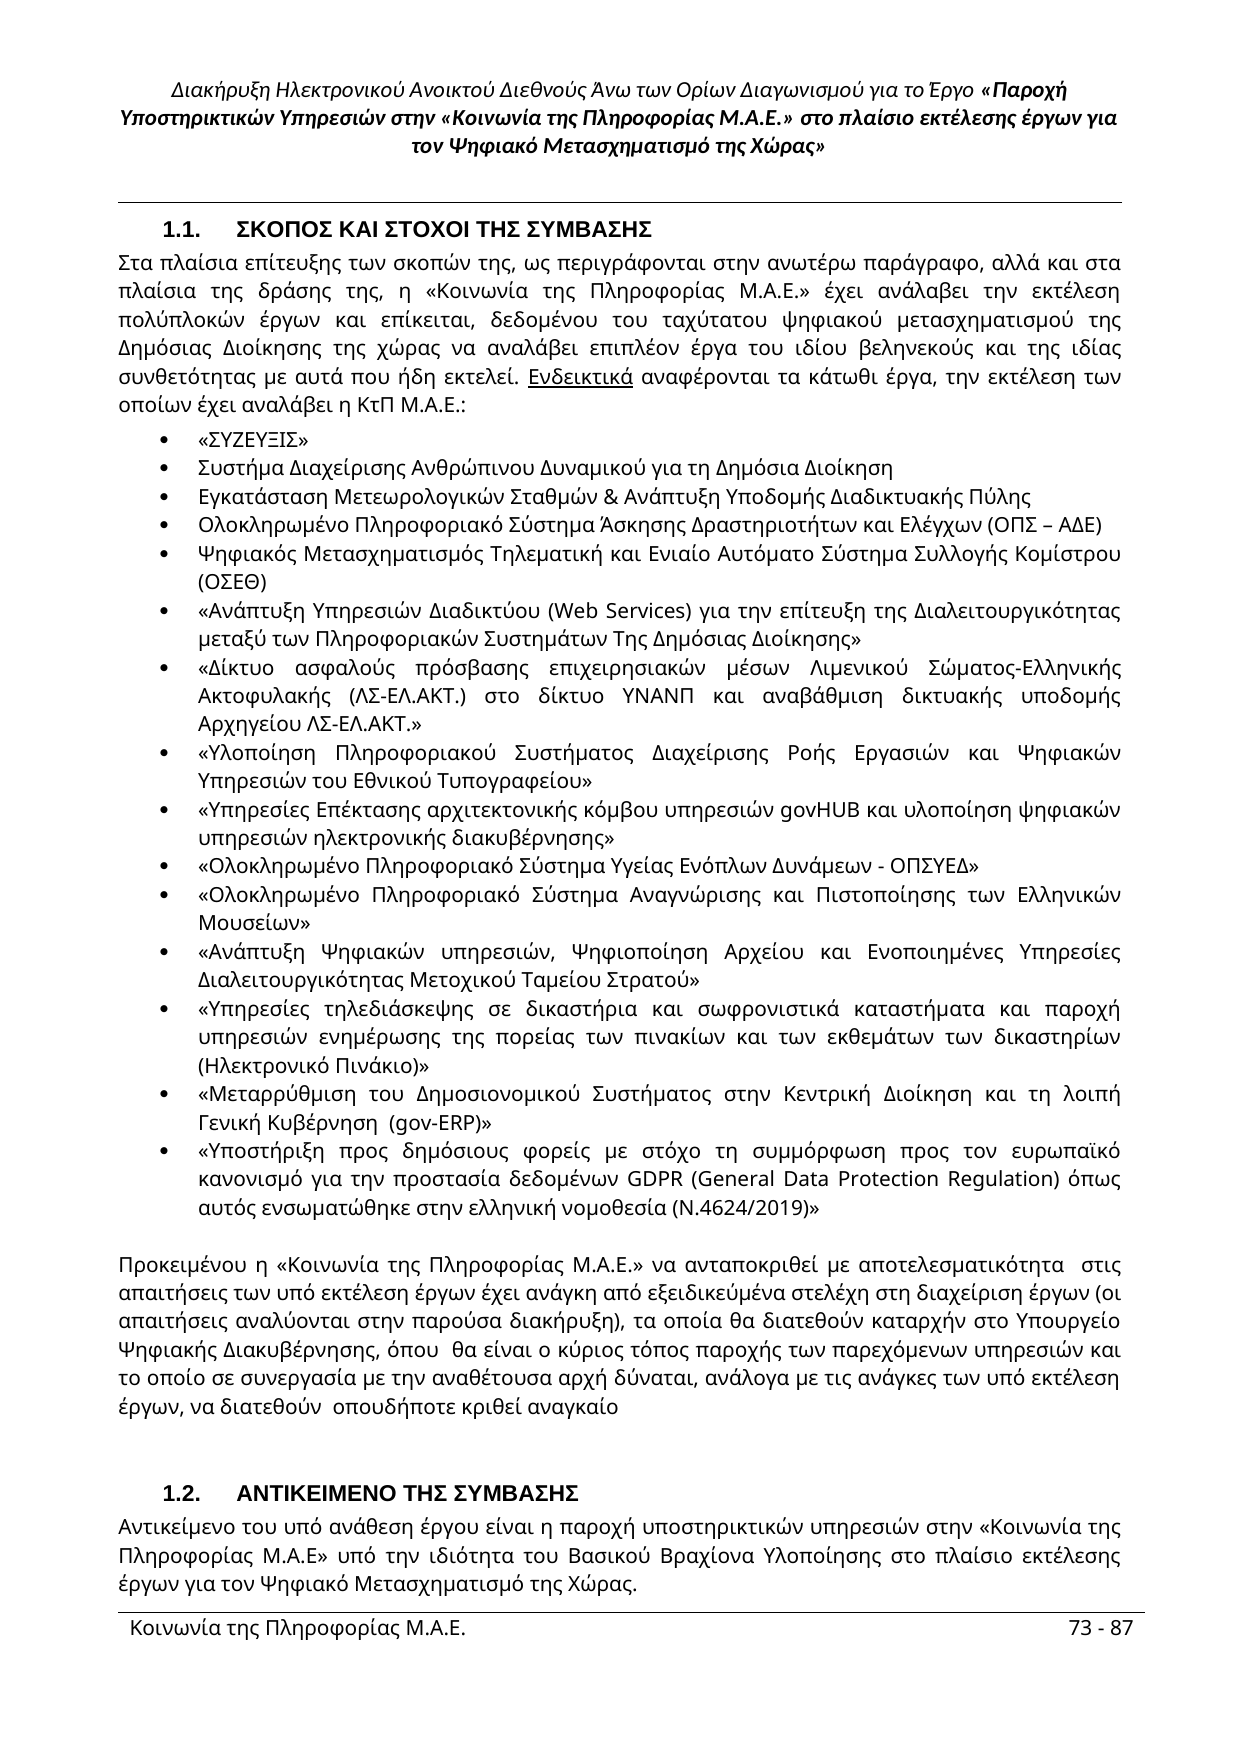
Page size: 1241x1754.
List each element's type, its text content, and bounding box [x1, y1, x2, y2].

list «Ανάπτυξη Υπηρεσιών Διαδικτύου (Web Services) για την επίτευξη της Διαλειτουργικότητας μεταξύ των Πληροφοριακών Συστημάτων Της Δημόσιας Διοίκησης» [160, 596, 1122, 653]
list «Ολοκληρωμένο Πληροφοριακό Σύστημα Αναγνώρισης και Πιστοποίησης των Ελληνικών Μουσείων» [160, 880, 1122, 937]
list Ολοκληρωμένο Πληροφοριακό Σύστημα Άσκησης Δραστηριοτήτων και Ελέγχων (ΟΠΣ – ΑΔΕ) [160, 510, 1122, 539]
list «Ανάπτυξη Ψηφιακών υπηρεσιών, Ψηφιοποίηση Αρχείου και Ενοποιημένες Υπηρεσίες Διαλειτουργικότητας Μετοχικού Ταμείου Στρατού» [160, 937, 1122, 994]
list Ψηφιακός Μετασχηματισμός Τηλεματική και Ενιαίο Αυτόματο Σύστημα Συλλογής Κομίστρου (ΟΣΕΘ) [160, 539, 1122, 596]
text Στα πλαίσια επίτευξης των σκοπών της, ως περιγράφονται στην ανωτέρω παράγραφο, αλλά και στα πλαίσια της δράσης της, η «Κοινωνία της Πληροφορίας Μ.Α.Ε.» έχει ανάλαβει την εκτέλεση πολύπλοκών έργων και επίκειται, δεδομένου του ταχύτατου ψηφιακού μετασχηματισμού της Δημόσιας Διοίκησης της χώρας να αναλάβει επιπλέον έργα του ιδίου βεληνεκούς και της ιδίας συνθετότητας με αυτά που ήδη εκτελεί. Ενδεικτικά αναφέρονται τα κάτωθι έργα, την εκτέλεση των οποίων έχει αναλάβει η ΚτΠ Μ.Α.Ε.: [118, 248, 1122, 419]
list ΣΚΟΠΟΣ ΚΑΙ ΣΤΟΧΟΙ ΤΗΣ ΣΥΜΒΑΣΗΣ [162, 216, 1122, 242]
list «Υποστήριξη προς δημόσιους φορείς με στόχο τη συμμόρφωση προς τον ευρωπαϊκό κανονισμό για την προστασία δεδομένων GDPR (General Data Protection Regulation) όπως αυτός ενσωματώθηκε στην ελληνική νομοθεσία (N.4624/2019)» [160, 1136, 1122, 1221]
list «ΣΥΖΕΥΞΙΣ» [160, 425, 1122, 453]
list Εγκατάσταση Μετεωρολογικών Σταθμών & Ανάπτυξη Υποδομής Διαδικτυακής Πύλης [160, 482, 1122, 510]
list «Μεταρρύθμιση του Δημοσιονομικού Συστήματος στην Κεντρική Διοίκηση και τη λοιπή Γενική Κυβέρνηση (gov-ERP)» [160, 1079, 1122, 1136]
text Προκειμένου η «Κοινωνία της Πληροφορίας Μ.Α.Ε.» να ανταποκριθεί με αποτελεσματικότητα στις απαιτήσεις των υπό εκτέλεση έργων έχει ανάγκη από εξειδικεύμένα στελέχη στη διαχείριση έργων (οι απαιτήσεις αναλύονται στην παρούσα διακήρυξη), τα οποία θα διατεθούν καταρχήν στο Υπουργείο Ψηφιακής Διακυβέρνησης, όπου θα είναι ο κύριος τόπος παροχής των παρεχόμενων υπηρεσιών και το οποίο σε συνεργασία με την αναθέτουσα αρχή δύναται, ανάλογα με τις ανάγκες των υπό εκτέλεση έργων, να διατεθούν οπουδήποτε κριθεί αναγκαίο [118, 1250, 1122, 1420]
list «Δίκτυο ασφαλούς πρόσβασης επιχειρησιακών μέσων Λιμενικού Σώματος-Ελληνικής Ακτοφυλακής (ΛΣ-ΕΛ.ΑΚΤ.) στο δίκτυο ΥΝΑΝΠ και αναβάθμιση δικτυακής υποδομής Αρχηγείου ΛΣ-ΕΛ.ΑΚΤ.» [160, 653, 1122, 738]
list ΑΝΤΙΚΕΙΜΕΝΟ ΤΗΣ ΣΥΜΒΑΣΗΣ [162, 1480, 1122, 1506]
list Συστήμα Διαχείρισης Ανθρώπινου Δυναμικού για τη Δημόσια Διοίκηση [160, 453, 1122, 482]
list «Υπηρεσίες Επέκτασης αρχιτεκτονικής κόμβου υπηρεσιών govHUB και υλοποίηση ψηφιακών υπηρεσιών ηλεκτρονικής διακυβέρνησης» [160, 795, 1122, 852]
list «Υλοποίηση Πληροφοριακού Συστήματος Διαχείρισης Ροής Εργασιών και Ψηφιακών Υπηρεσιών του Εθνικού Τυπογραφείου» [160, 738, 1122, 795]
list «Ολοκληρωμένο Πληροφοριακό Σύστημα Υγείας Ενόπλων Δυνάμεων - ΟΠΣΥΕΔ» [160, 852, 1122, 880]
text Αντικείμενο του υπό ανάθεση έργου είναι η παροχή υποστηρικτικών υπηρεσιών στην «Κοινωνία της Πληροφορίας Μ.Α.Ε» υπό την ιδιότητα του Βασικού Βραχίονα Υλοποίησης στο πλαίσιο εκτέλεσης έργων για τον Ψηφιακό Μετασχηματισμό της Χώρας. [118, 1512, 1122, 1598]
list «Υπηρεσίες τηλεδιάσκεψης σε δικαστήρια και σωφρονιστικά καταστήματα και παροχή υπηρεσιών ενημέρωσης της πορείας των πινακίων και των εκθεμάτων των δικαστηρίων (Ηλεκτρονικό Πινάκιο)» [160, 994, 1122, 1079]
